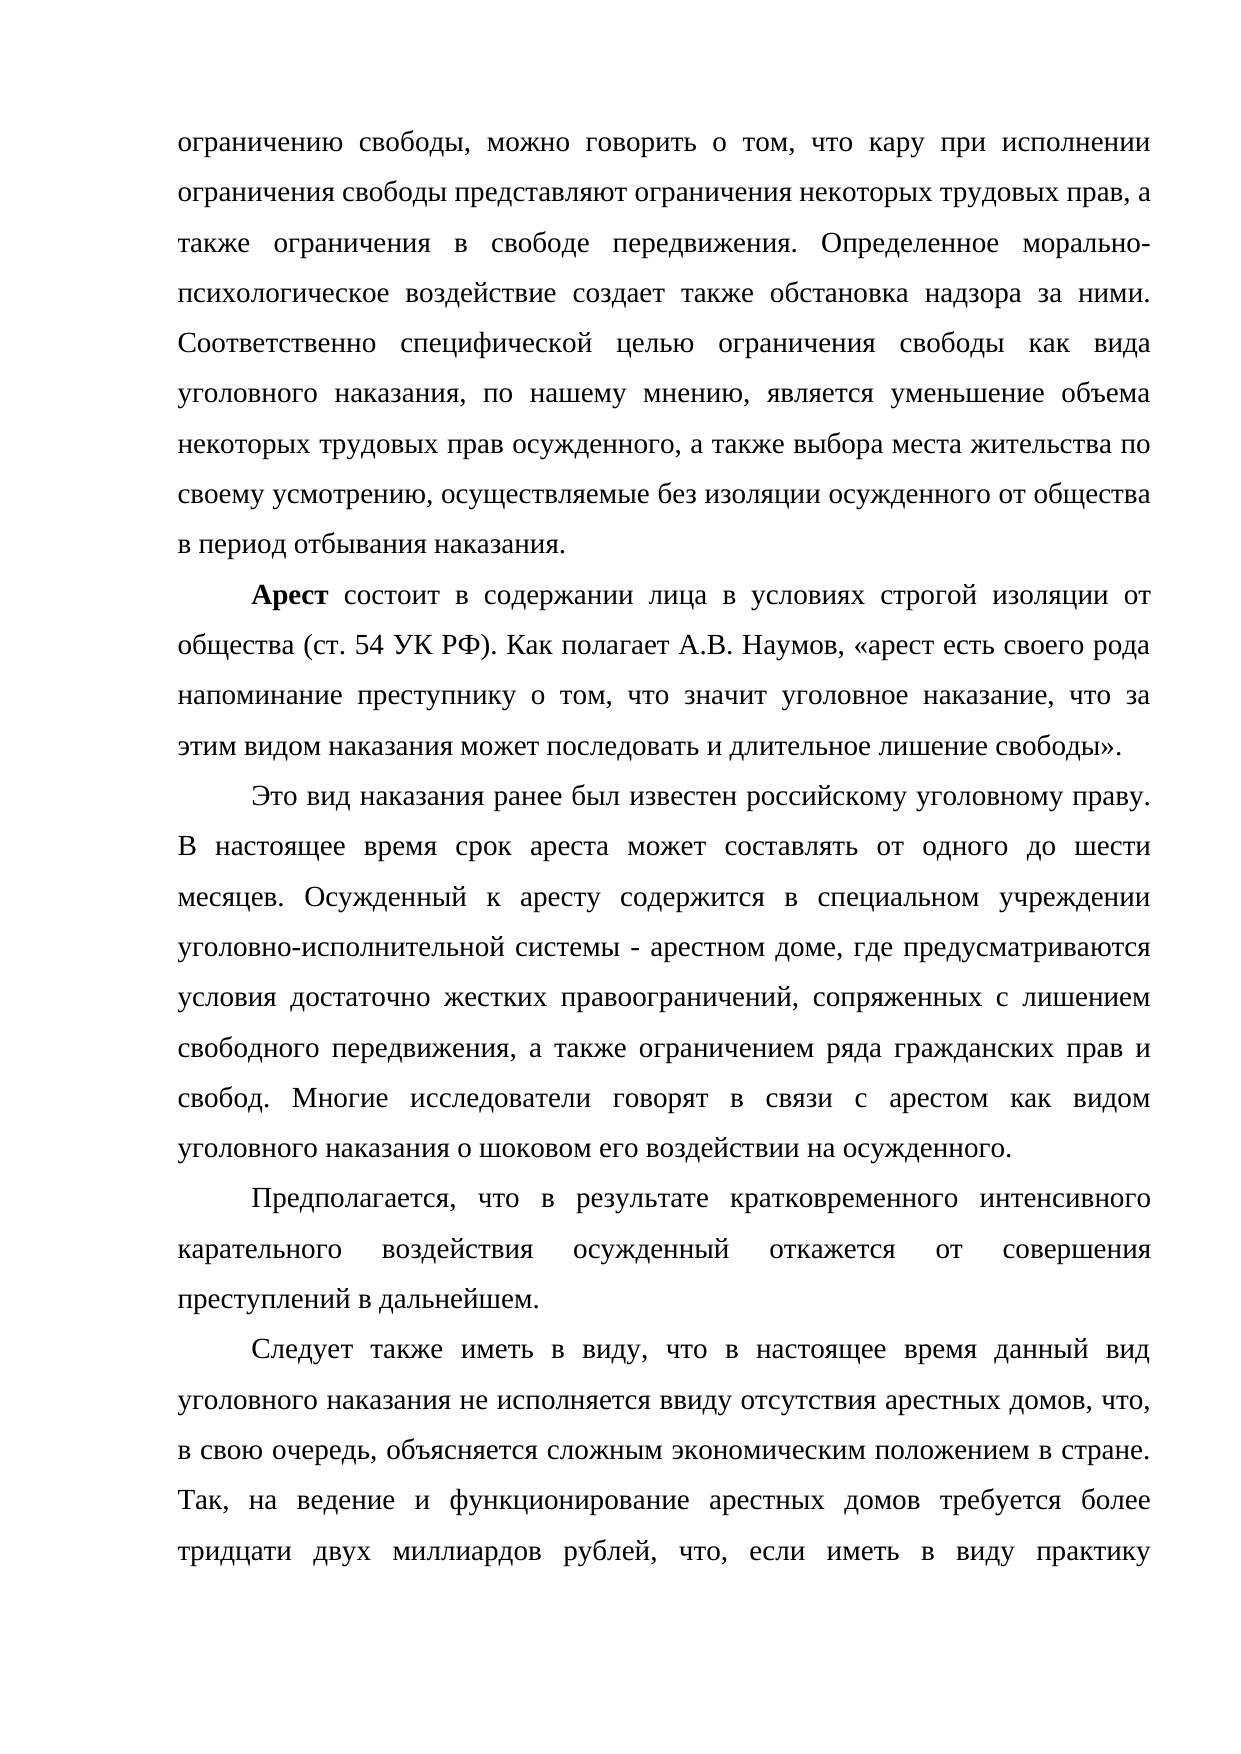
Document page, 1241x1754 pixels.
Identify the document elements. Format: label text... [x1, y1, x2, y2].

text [177, 124, 1152, 560]
text Это вид наказания ранее был известен российскому уголовному праву. В настоящее время срок ареста может составлять от одного до шести месяцев. Осужденный к аресту содержится в специальном учреждении уголовно-исполнительной системы - арестном доме, где предусматриваются условия достаточно жестких правоограничений, сопряженных с лишением свободного передвижения, а также ограничением ряда гражданских прав и свобод. Многие исследователи говорят в связи с арестом как видом уголовного наказания о шоковом его воздействии на осужденного. [177, 778, 1152, 1164]
text Предполагается, что в результате кратковременного интенсивного карательного воздействия осужденный откажется от совершения преступлений в дальнейшем. [177, 1181, 1152, 1315]
text Арест состоит в содержании лица в условиях строгой изоляции от общества (ст. 54 УК РФ). Как полагает А.В. Наумов, «арест есть своего рода напоминание преступнику о том, что значит уголовное наказание, что за этим видом наказания может последовать и длительное лишение свободы». [177, 577, 1152, 761]
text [177, 1332, 1152, 1566]
